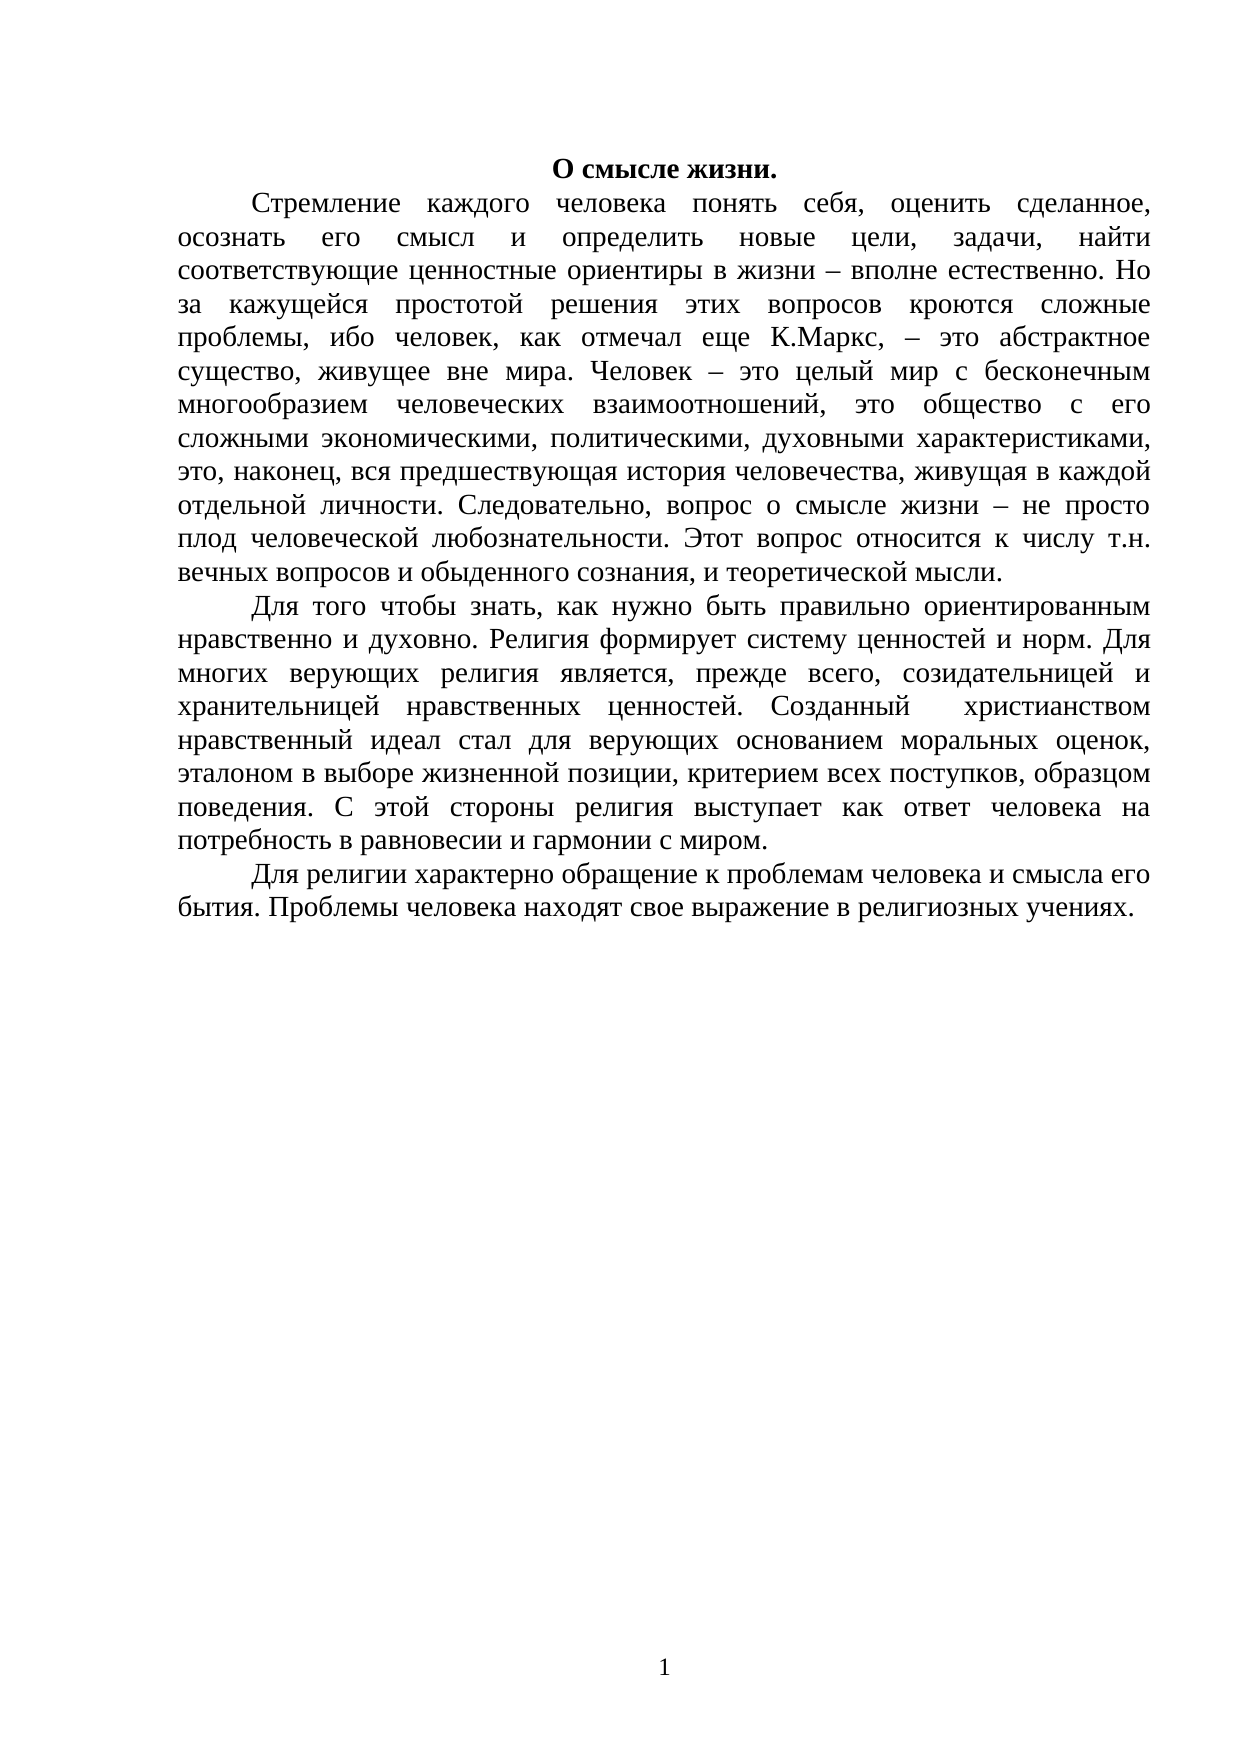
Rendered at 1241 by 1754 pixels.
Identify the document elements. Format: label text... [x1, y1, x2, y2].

text Стремление каждого человека понять себя, оценить сделанное, осознать его смысл и определить новые цели, задачи, найти соответствующие ценностные ориентиры в жизни – вполне естественно. Но за кажущейся простотой решения этих вопросов кроются сложные проблемы, ибо человек, как отмечал еще К.Маркс, – это абстрактное существо, живущее вне мира. Человек – это целый мир с бесконечным многообразием человеческих взаимоотношений, это общество с его сложными экономическими, политическими, духовными характеристиками, это, наконец, вся предшествующая история человечества, живущая в каждой отдельной личности. Следовательно, вопрос о смысле жизни – не просто плод человеческой любознательности. Этот вопрос относится к числу т.н. вечных вопросов и обыденного сознания, и теоретической мысли. [177, 185, 1152, 588]
text О смысле жизни. [177, 152, 1152, 185]
text Для религии характерно обращение к проблемам человека и смысла его бытия. Проблемы человека находят свое выражение в религиозных учениях. [177, 856, 1152, 923]
text Для того чтобы знать, как нужно быть правильно ориентированным нравственно и духовно. Религия формирует систему ценностей и норм. Для многих верующих религия является, прежде всего, созидательницей и хранительницей нравственных ценностей. Созданный христианством нравственный идеал стал для верующих основанием моральных оценок, эталоном в выборе жизненной позиции, критерием всех поступков, образцом поведения. С этой стороны религия выступает как ответ человека на потребность в равновесии и гармонии с миром. [177, 588, 1152, 856]
